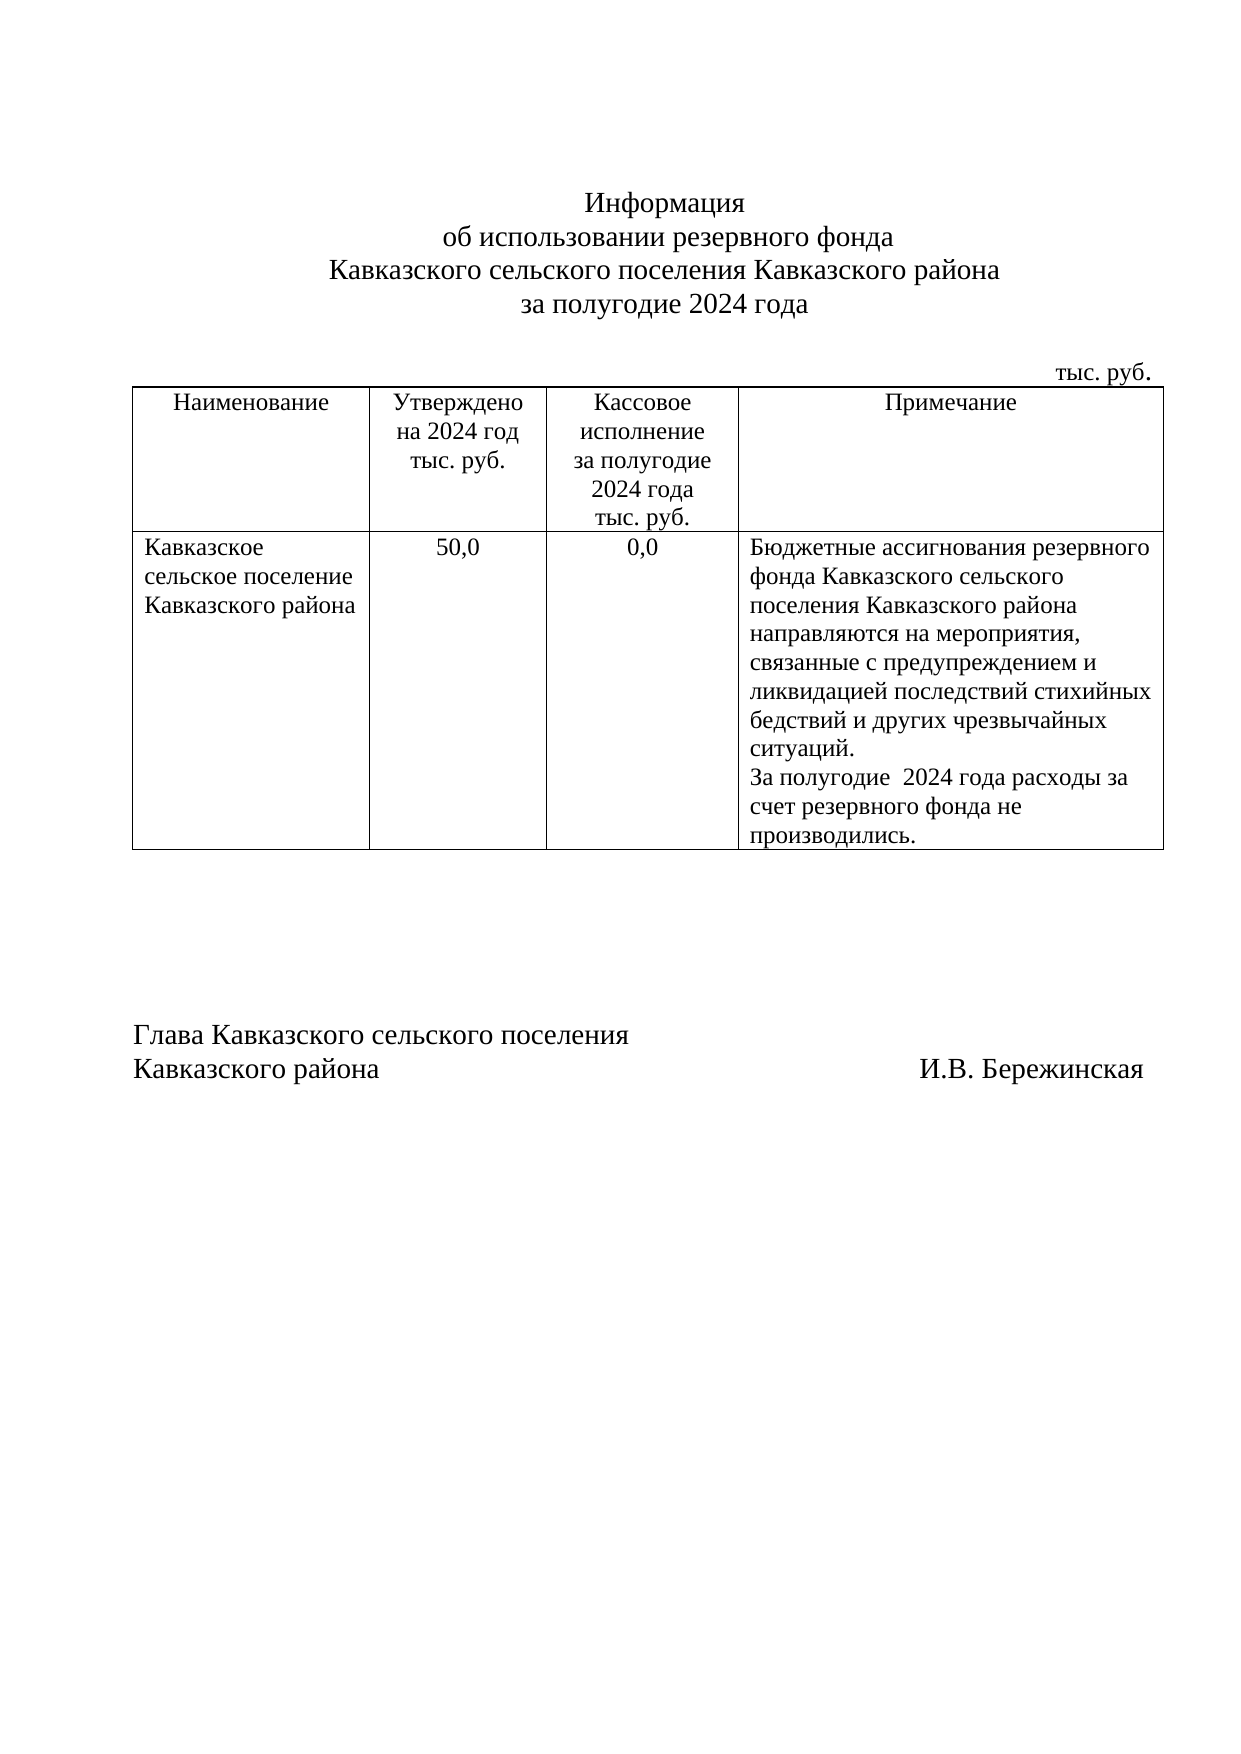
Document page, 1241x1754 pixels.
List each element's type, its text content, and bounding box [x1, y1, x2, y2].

text Кавказского района И.В. Бережинская [133, 1051, 1152, 1084]
text Кавказского сельского поселения Кавказского района [177, 252, 1152, 286]
table_header Утверждено на 2024 год тыс. руб. [370, 388, 546, 531]
table_cell 50,0 [370, 532, 546, 848]
text об использовании резервного фонда [177, 219, 1152, 252]
text Глава Кавказского сельского поселения [133, 1017, 1152, 1051]
table_cell Бюджетные ассигнования резервного фонда Кавказского сельского поселения Кавказского района направляются на мероприятия, связанные с предупреждением и ликвидацией последствий стихийных бедствий и других чрезвычайных ситуаций. За полугодие 2024 года расходы за счет резервного фонда не производились. [739, 532, 1163, 848]
table_cell Кавказское сельское поселение Кавказского района [133, 532, 369, 848]
text тыс. руб. [177, 353, 1152, 386]
text за полугодие 2024 года [177, 286, 1152, 319]
table_header Кассовое исполнение за полугодие 2024 года тыс. руб. [547, 388, 738, 531]
table_header Наименование [133, 388, 369, 531]
table_cell 0,0 [547, 532, 738, 848]
table_header Примечание [739, 388, 1163, 531]
text Информация [177, 185, 1152, 219]
